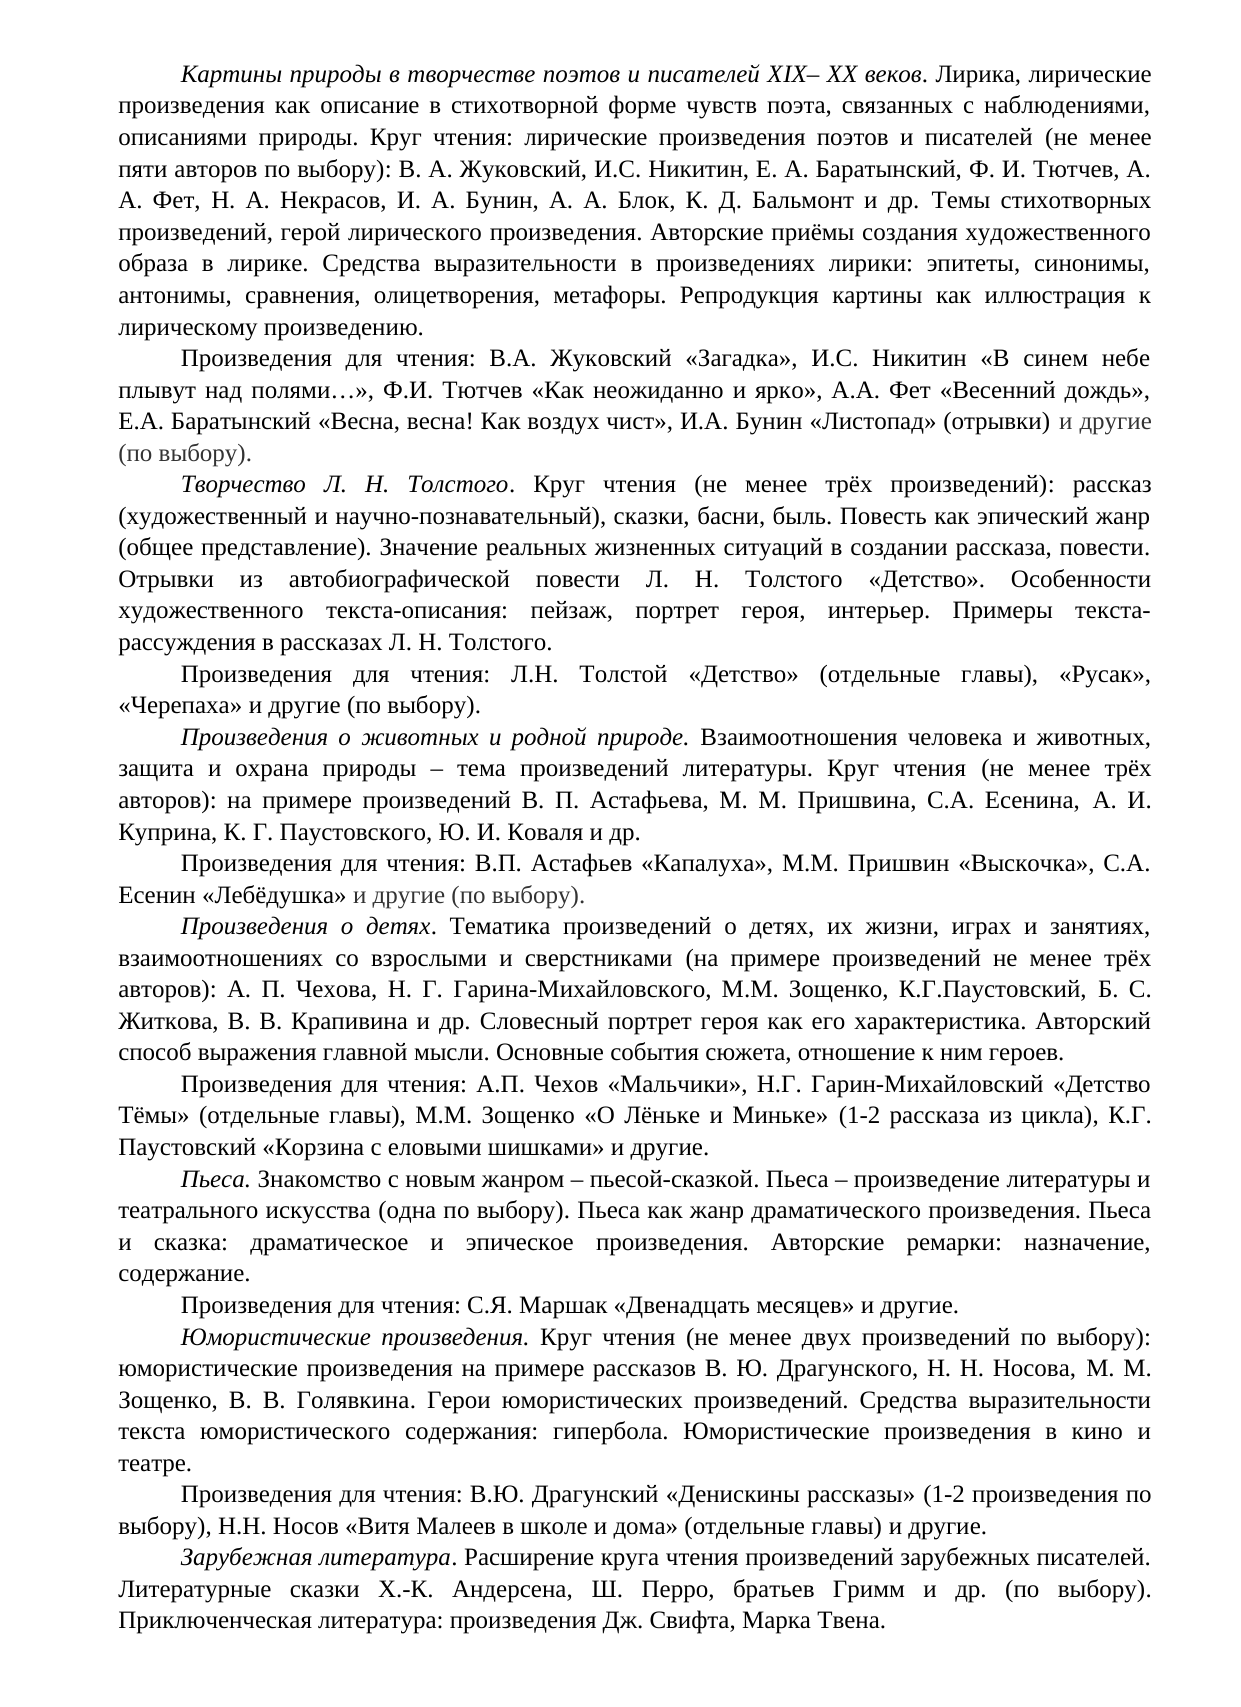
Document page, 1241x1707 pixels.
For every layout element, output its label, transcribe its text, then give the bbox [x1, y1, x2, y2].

text Картины природы в творчестве поэтов и писателей ХIХ– ХХ веков. Лирика, лирические произведения как описание в стихотворной форме чувств поэта, связанных с наблюдениями, описаниями природы. Круг чтения: лирические произведения поэтов и писателей ‌(не менее пяти авторов по выбору)‌: В. А. Жуковский, И.С. Никитин, Е. А. Баратынский, Ф. И. Тютчев, А. А. Фет, ‌Н. А. Некрасов, И. А. Бунин, А. А. Блок, К. Д. Бальмонт и др.‌ Темы стихотворных произведений, герой лирического произведения. Авторские приёмы создания художественного образа в лирике. Средства выразительности в произведениях лирики: эпитеты, синонимы, антонимы, сравнения, олицетворения, метафоры. Репродукция картины как иллюстрация к лирическому произведению. [118, 59, 1152, 340]
text Зарубежная литература. Расширение круга чтения произведений зарубежных писателей. Литературные сказки Х.-К. Андерсена, ‌Ш. Перро, братьев Гримм и др. (по выбору)‌. Приключенческая литература: произведения Дж. Свифта, Марка Твена. [118, 1542, 1152, 1634]
text Произведения о животных и родной природе. Взаимоотношения человека и животных, защита и охрана природы – тема произведений литературы. Круг чтения ‌(не менее трёх авторов)‌: на примере произведений В. П. Астафьева, М. М. Пришвина, С.А. Есенина, ‌А. И. Куприна, К. Г. Паустовского, Ю. И. Коваля и др.‌ [118, 722, 1152, 845]
text Произведения для чтения: В.А. Жуковский «Загадка», И.С. Никитин «В синем небе плывут над полями…», Ф.И. Тютчев «Как неожиданно и ярко», А.А. Фет «Весенний дождь», Е.А. Баратынский «Весна, весна! Как воздух чист», И.А. Бунин «Листопад» (отрывки) ​‌и другие (по выбору).‌ [118, 343, 1152, 467]
text Произведения для чтения: В.П. Астафьев «Капалуха», М.М. Пришвин «Выскочка», С.А. Есенин «Лебёдушка» ​‌и другие (по выбору).‌ [118, 848, 1152, 908]
text Юмористические произведения. Круг чтения ‌(не менее двух произведений по выбору):‌ юмористические произведения на примере рассказов В. Ю. Драгунского, Н. Н. Носова, ‌М. М. Зощенко, В. В. Голявкина‌. Герои юмористических произведений. Средства выразительности текста юмористического содержания: гипербола. Юмористические произведения в кино и театре. [118, 1322, 1152, 1477]
text Пьеса. Знакомство с новым жанром – пьесой-сказкой. Пьеса – произведение литературы и театрального искусства ‌(одна по выбору)‌. Пьеса как жанр драматического произведения. Пьеса и сказка: драматическое и эпическое произведения. Авторские ремарки: назначение, содержание. [118, 1164, 1152, 1287]
text Произведения для чтения: С.Я. Маршак «Двенадцать месяцев» и другие. [118, 1290, 1152, 1319]
text Произведения для чтения: Л.Н. Толстой «Детство» (отдельные главы), «Русак», «Черепаха» ‌и другие (по выбору)‌. [118, 659, 1152, 719]
text Творчество Л. Н. Толстого. Круг чтения ‌(не менее трёх произведений)‌: рассказ (художественный и научно-познавательный), сказки, басни, быль. Повесть как эпический жанр (общее представление). Значение реальных жизненных ситуаций в создании рассказа, повести. Отрывки из автобиографической повести Л. Н. Толстого «Детство». Особенности художественного текста-описания: пейзаж, портрет героя, интерьер. Примеры текста-рассуждения в рассказах Л. Н. Толстого. [118, 469, 1152, 656]
text Произведения для чтения: А.П. Чехов «Мальчики», Н.Г. Гарин-Михайловский «Детство Тёмы» (отдельные главы), М.М. Зощенко «О Лёньке и Миньке» ‌(1-2 рассказа из цикла)‌, К.Г. Паустовский «Корзина с еловыми шишками» и другие. [118, 1069, 1152, 1161]
text Произведения о детях. Тематика произведений о детях, их жизни, играх и занятиях, взаимоотношениях со взрослыми и сверстниками ‌(на примере произведений не менее трёх авторов)‌: А. П. Чехова, Н. Г. Гарина-Михайловского, М.М. Зощенко, К.Г.Паустовский, ‌Б. С. Житкова, В. В. Крапивина и др.‌ Словесный портрет героя как его характеристика. Авторский способ выражения главной мысли. Основные события сюжета, отношение к ним героев. [118, 911, 1152, 1066]
text Произведения для чтения: В.Ю. Драгунский «Денискины рассказы» ‌(1-2 произведения по выбору)‌, Н.Н. Носов «Витя Малеев в школе и дома» (отдельные главы) ‌и другие‌. [118, 1479, 1152, 1540]
